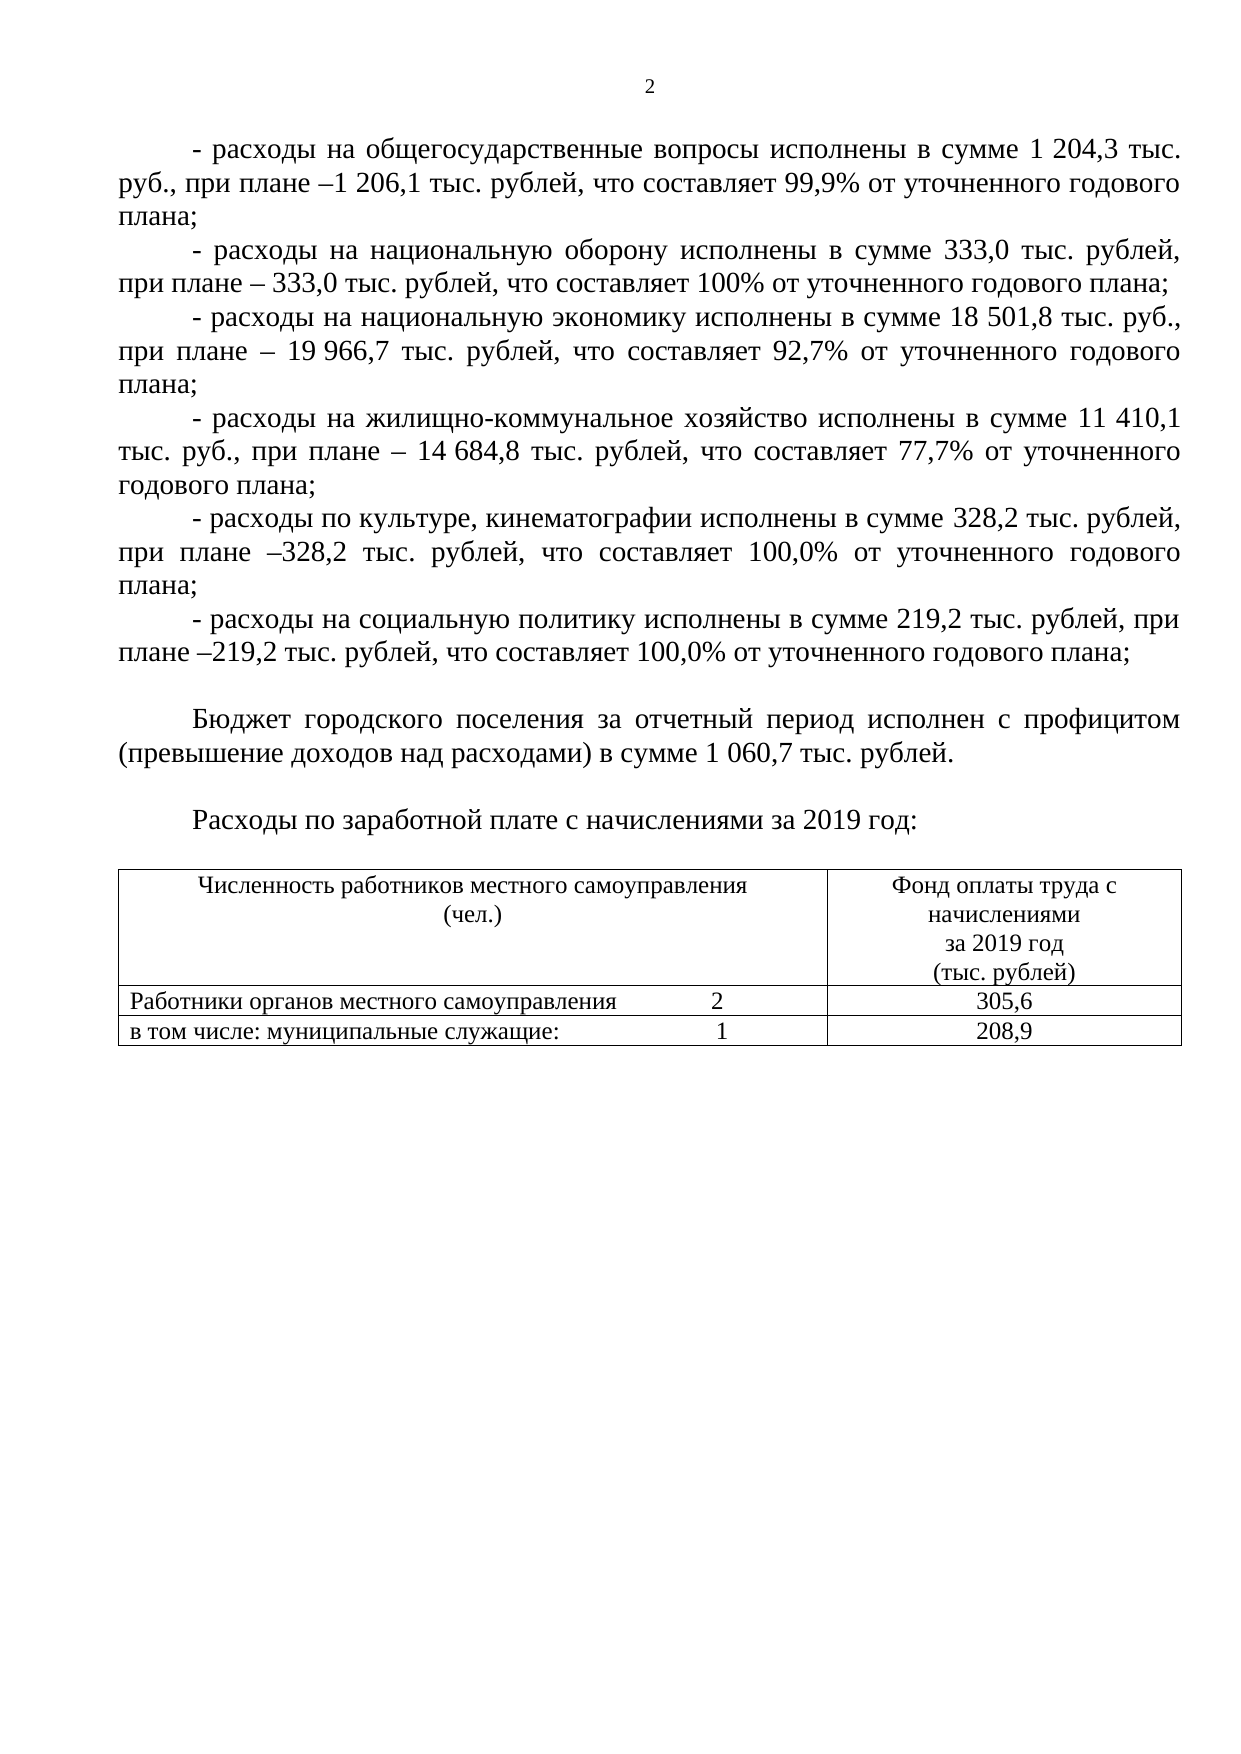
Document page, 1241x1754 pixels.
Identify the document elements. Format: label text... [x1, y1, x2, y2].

title - расходы на жилищно-коммунальное хозяйство исполнены в сумме 11 410,1 тыс. руб., при плане – 14 684,8 тыс. рублей, что составляет 77,7% от уточненного годового плана; [118, 400, 1181, 500]
table_cell 305,6 [828, 986, 1181, 1015]
table_cell Работники органов местного самоуправления 2 [119, 986, 827, 1015]
title - расходы на национальную оборону исполнены в сумме 333,0 тыс. рублей, при плане – 333,0 тыс. рублей, что составляет 100% от уточненного годового плана; [118, 232, 1181, 299]
title - расходы на социальную политику исполнены в сумме 219,2 тыс. рублей, при плане –219,2 тыс. рублей, что составляет 100,0% от уточненного годового плана; [118, 601, 1181, 668]
table_header Численность работников местного самоуправления (чел.) [119, 870, 827, 985]
text Расходы по заработной плате с начислениями за 2019 год: [118, 802, 1181, 836]
text Бюджет городского поселения за отчетный период исполнен с профицитом (превышение доходов над расходами) в сумме 1 060,7 тыс. рублей. [118, 702, 1181, 769]
table_cell 208,9 [828, 1016, 1181, 1045]
title - расходы по культуре, кинематографии исполнены в сумме 328,2 тыс. рублей, при плане –328,2 тыс. рублей, что составляет 100,0% от уточненного годового плана; [118, 500, 1181, 601]
table_header Фонд оплаты труда с начислениями за 2019 год (тыс. рублей) [828, 870, 1181, 985]
title - расходы на общегосударственные вопросы исполнены в сумме 1 204,3 тыс. руб., при плане –1 206,1 тыс. рублей, что составляет 99,9% от уточненного годового плана; [118, 131, 1181, 232]
title - расходы на национальную экономику исполнены в сумме 18 501,8 тыс. руб., при плане – 19 966,7 тыс. рублей, что составляет 92,7% от уточненного годового плана; [118, 299, 1181, 400]
table_cell в том числе: муниципальные служащие: 1 [119, 1016, 827, 1045]
